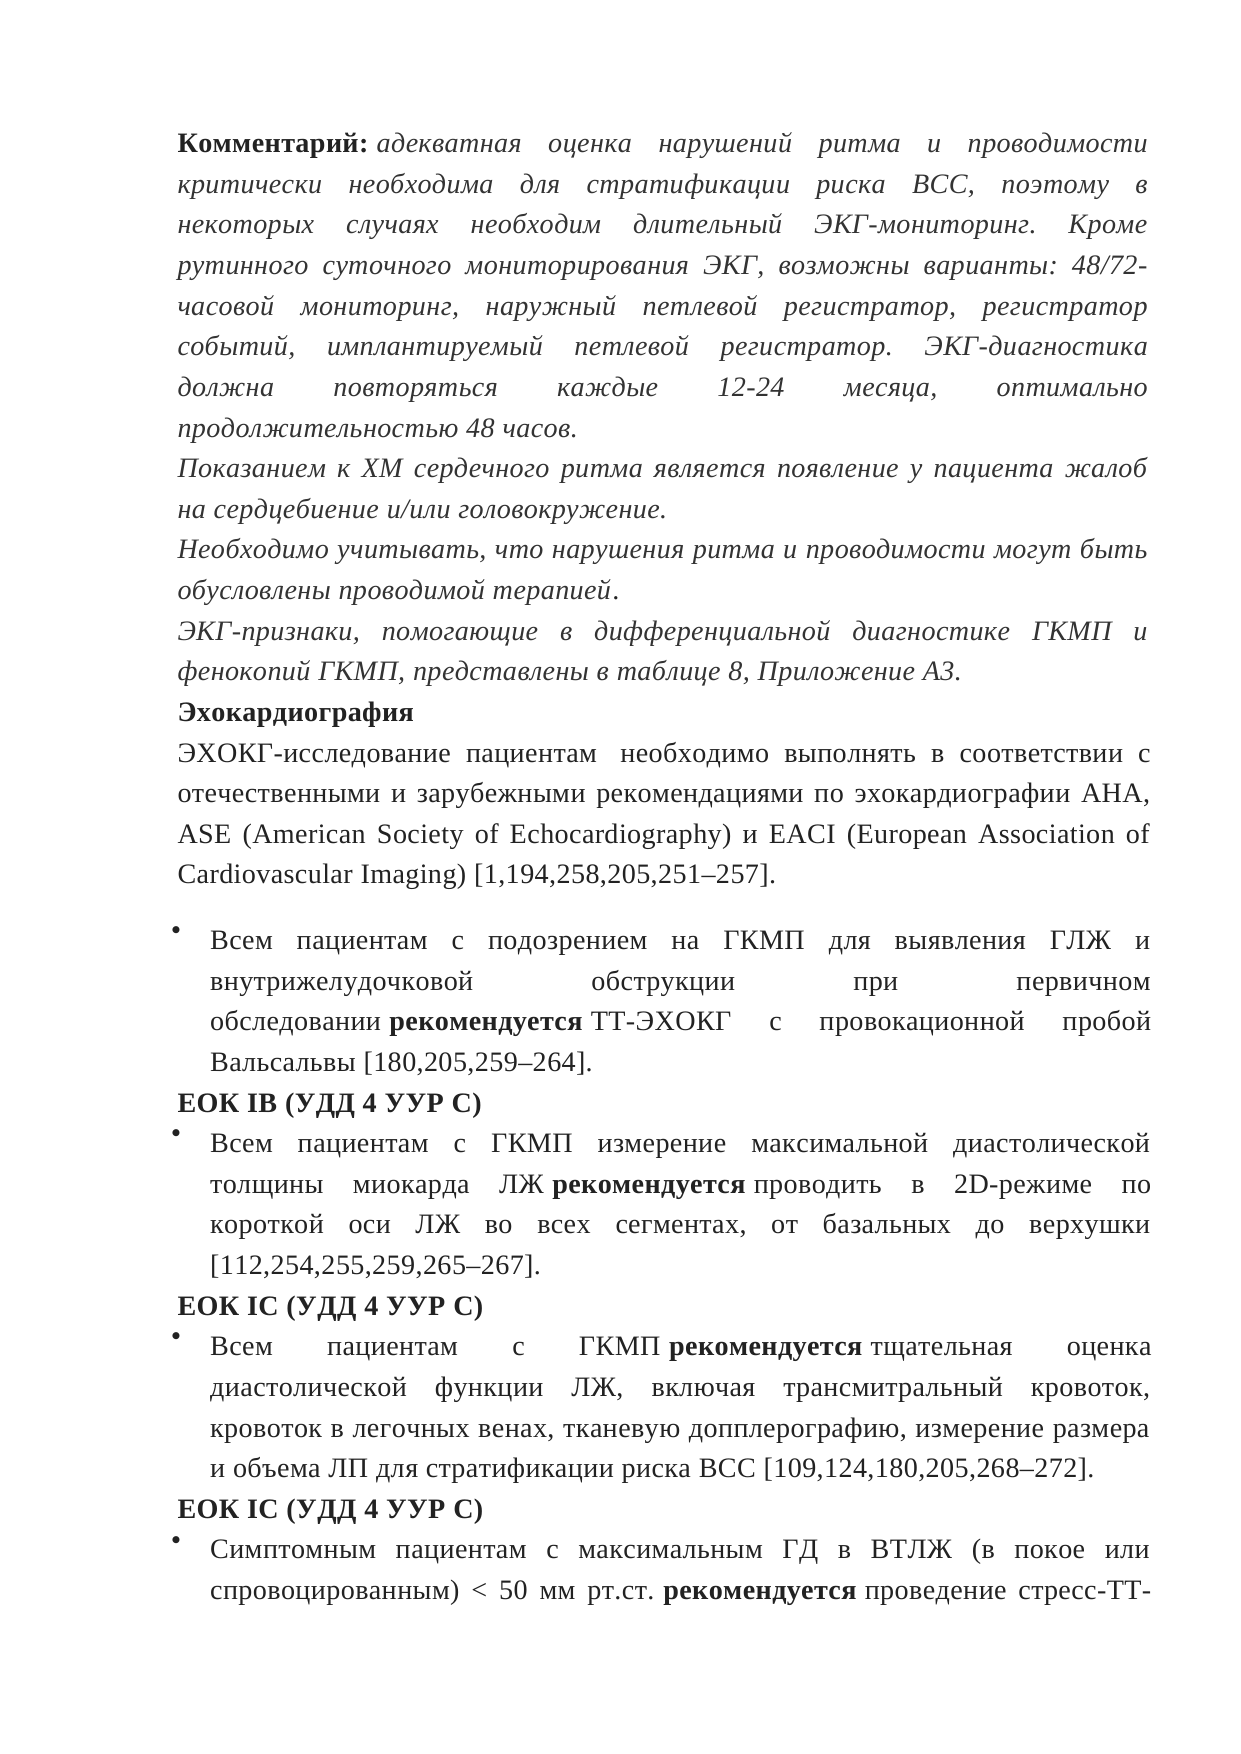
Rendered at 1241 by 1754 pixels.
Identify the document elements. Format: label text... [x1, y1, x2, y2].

list Всем пациентам с ГКМП рекомендуется тщательная оценка диастолической функции ЛЖ, включая трансмитральный кровоток, кровоток в легочных венах, тканевую допплерографию, измерение размера и объема ЛП для стратификации риска ВСС [109,124,180,205,268–272]. [172, 1321, 1152, 1484]
text ЕОК IB (УДД 4 УУР С) [177, 1077, 1152, 1118]
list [172, 1524, 1152, 1606]
text Эхокардиография [177, 687, 1152, 727]
text ЭХОКГ-исследование пациентам необходимо выполнять в соответствии с отечественными и зарубежными рекомендациями по эхокардиографии AHA, ASE (American Society of Echocardiography) и EACI (European Association of Cardiovascular Imaging) [1,194,258,205,251–257]. [177, 727, 1152, 890]
text ЕОК IC (УДД 4 УУР С) [177, 1484, 1152, 1524]
text Показанием к ХМ сердечного ритма является появление у пациента жалоб на сердцебиение и/или головокружение. [177, 443, 1152, 524]
text ЭКГ-признаки, помогающие в дифференциальной диагностике ГКМП и фенокопий ГКМП, представлены в таблице 8, Приложение А3. [177, 606, 1152, 687]
text Необходимо учитывать, что нарушения ритма и проводимости могут быть обусловлены проводимой терапией. [177, 524, 1152, 606]
text Комментарий: адекватная оценка нарушений ритма и проводимости критически необходима для стратификации риска ВСС, поэтому в некоторых случаях необходим длительный ЭКГ-мониторинг. Кроме рутинного суточного мониторирования ЭКГ, возможны варианты: 48/72- часовой мониторинг, наружный петлевой регистратор, регистратор событий, имплантируемый петлевой регистратор. ЭКГ-диагностика должна повторяться каждые 12-24 месяца, оптимально продолжительностью 48 часов. [177, 118, 1152, 443]
list Всем пациентам с ГКМП измерение максимальной диастолической толщины миокарда ЛЖ рекомендуется проводить в 2D-режиме по короткой оси ЛЖ во всех сегментах, от базальных до верхушки [112,254,255,259,265–267]. [172, 1118, 1152, 1281]
list Всем пациентам с подозрением на ГКМП для выявления ГЛЖ и внутрижелудочковой обструкции при первичном обследовании рекомендуется ТТ-ЭХОКГ с провокационной пробой Вальсальвы [180,205,259–264]. [172, 915, 1152, 1077]
text ЕОК IC (УДД 4 УУР С) [177, 1281, 1152, 1321]
